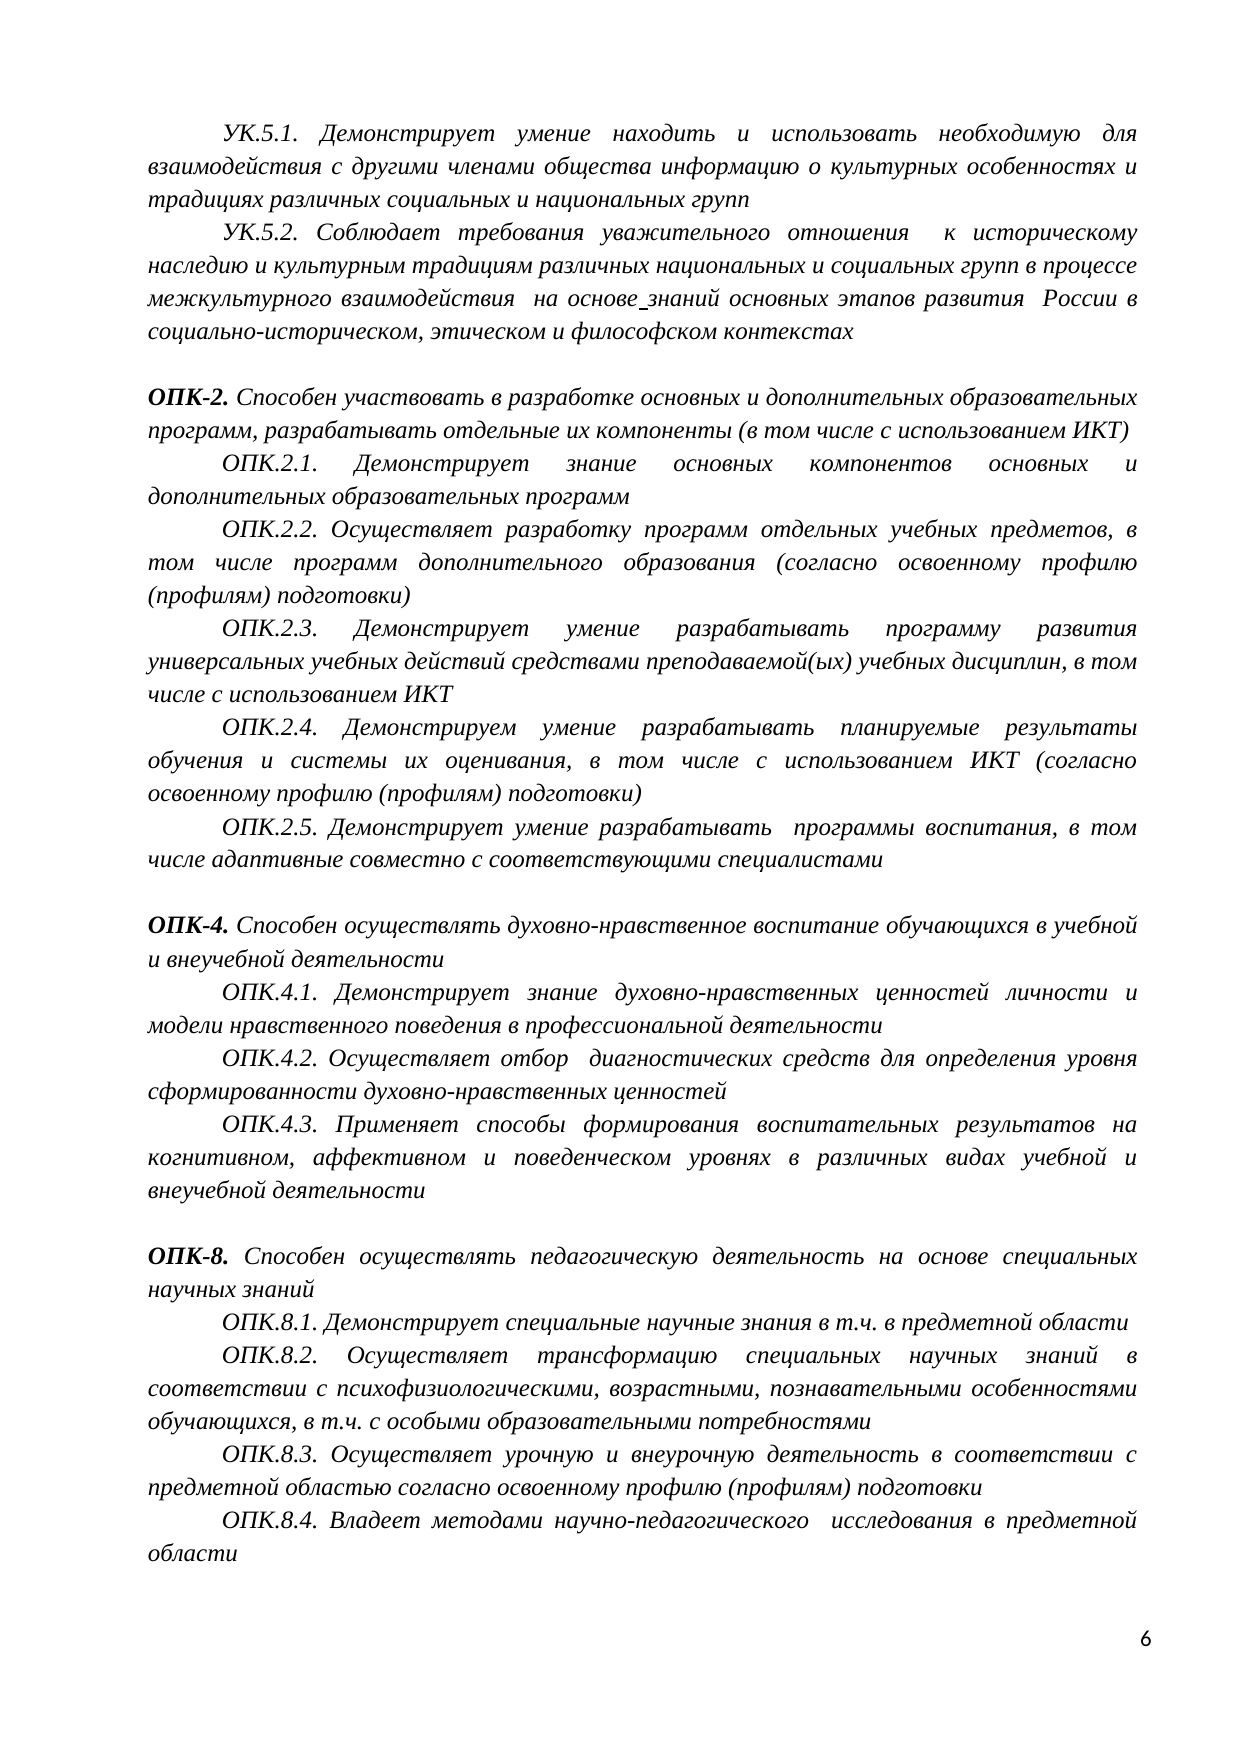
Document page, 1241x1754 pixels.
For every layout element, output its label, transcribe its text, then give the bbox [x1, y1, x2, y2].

text УК.5.1. Демонстрирует умение находить и использовать необходимую для взаимодействия с другими членами общества информацию о культурных особенностях и традициях различных социальных и национальных групп [148, 118, 1138, 213]
text ОПК.8.4. Владеет методами научно-педагогического исследования в предметной области [148, 1505, 1138, 1567]
text ОПК.2.3. Демонстрирует умение разрабатывать программу развития универсальных учебных действий средствами преподаваемой(ых) учебных дисциплин, в том числе с использованием ИКТ [148, 613, 1138, 708]
text ОПК.2.2. Осуществляет разработку программ отдельных учебных предметов, в том числе программ дополнительного образования (согласно освоенному профилю (профилям) подготовки) [148, 514, 1138, 609]
text ОПК.4.3. Применяет способы формирования воспитательных результатов на когнитивном, аффективном и поведенческом уровнях в различных видах учебной и внеучебной деятельности [148, 1109, 1138, 1203]
text ОПК.2.4. Демонстрируем умение разрабатывать планируемые результаты обучения и системы их оценивания, в том числе с использованием ИКТ (согласно освоенному профилю (профилям) подготовки) [148, 712, 1138, 807]
text ОПК.8.1. Демонстрирует специальные научные знания в т.ч. в предметной области [148, 1307, 1138, 1336]
text ОПК-8. Способен осуществлять педагогическую деятельность на основе специальных научных знаний [148, 1241, 1138, 1303]
text ОПК-4. Способен осуществлять духовно-нравственное воспитание обучающихся в учебной и внеучебной деятельности [148, 911, 1138, 972]
text ОПК.2.1. Демонстрирует знание основных компонентов основных и дополнительных образовательных программ [148, 448, 1138, 510]
text УК.5.2. Соблюдает требования уважительного отношения к историческому наследию и культурным традициям различных национальных и социальных групп в процессе межкультурного взаимодействия на основе знаний основных этапов развития России в социально-историческом, этическом и философском контекстах [148, 217, 1138, 345]
text ОПК.4.2. Осуществляет отбор диагностических средств для определения уровня сформированности духовно-нравственных ценностей [148, 1043, 1138, 1104]
text ОПК.8.3. Осуществляет урочную и внеурочную деятельность в соответствии с предметной областью согласно освоенному профилю (профилям) подготовки [148, 1439, 1138, 1501]
text ОПК-2. Способен участвовать в разработке основных и дополнительных образовательных программ, разрабатывать отдельные их компоненты (в том числе с использованием ИКТ) [148, 382, 1138, 444]
text ОПК.2.5. Демонстрирует умение разрабатывать программы воспитания, в том числе адаптивные совместно с соответствующими специалистами [148, 812, 1138, 873]
text ОПК.8.2. Осуществляет трансформацию специальных научных знаний в соответствии с психофизиологическими, возрастными, познавательными особенностями обучающихся, в т.ч. с особыми образовательными потребностями [148, 1340, 1138, 1435]
text ОПК.4.1. Демонстрирует знание духовно-нравственных ценностей личности и модели нравственного поведения в профессиональной деятельности [148, 977, 1138, 1038]
